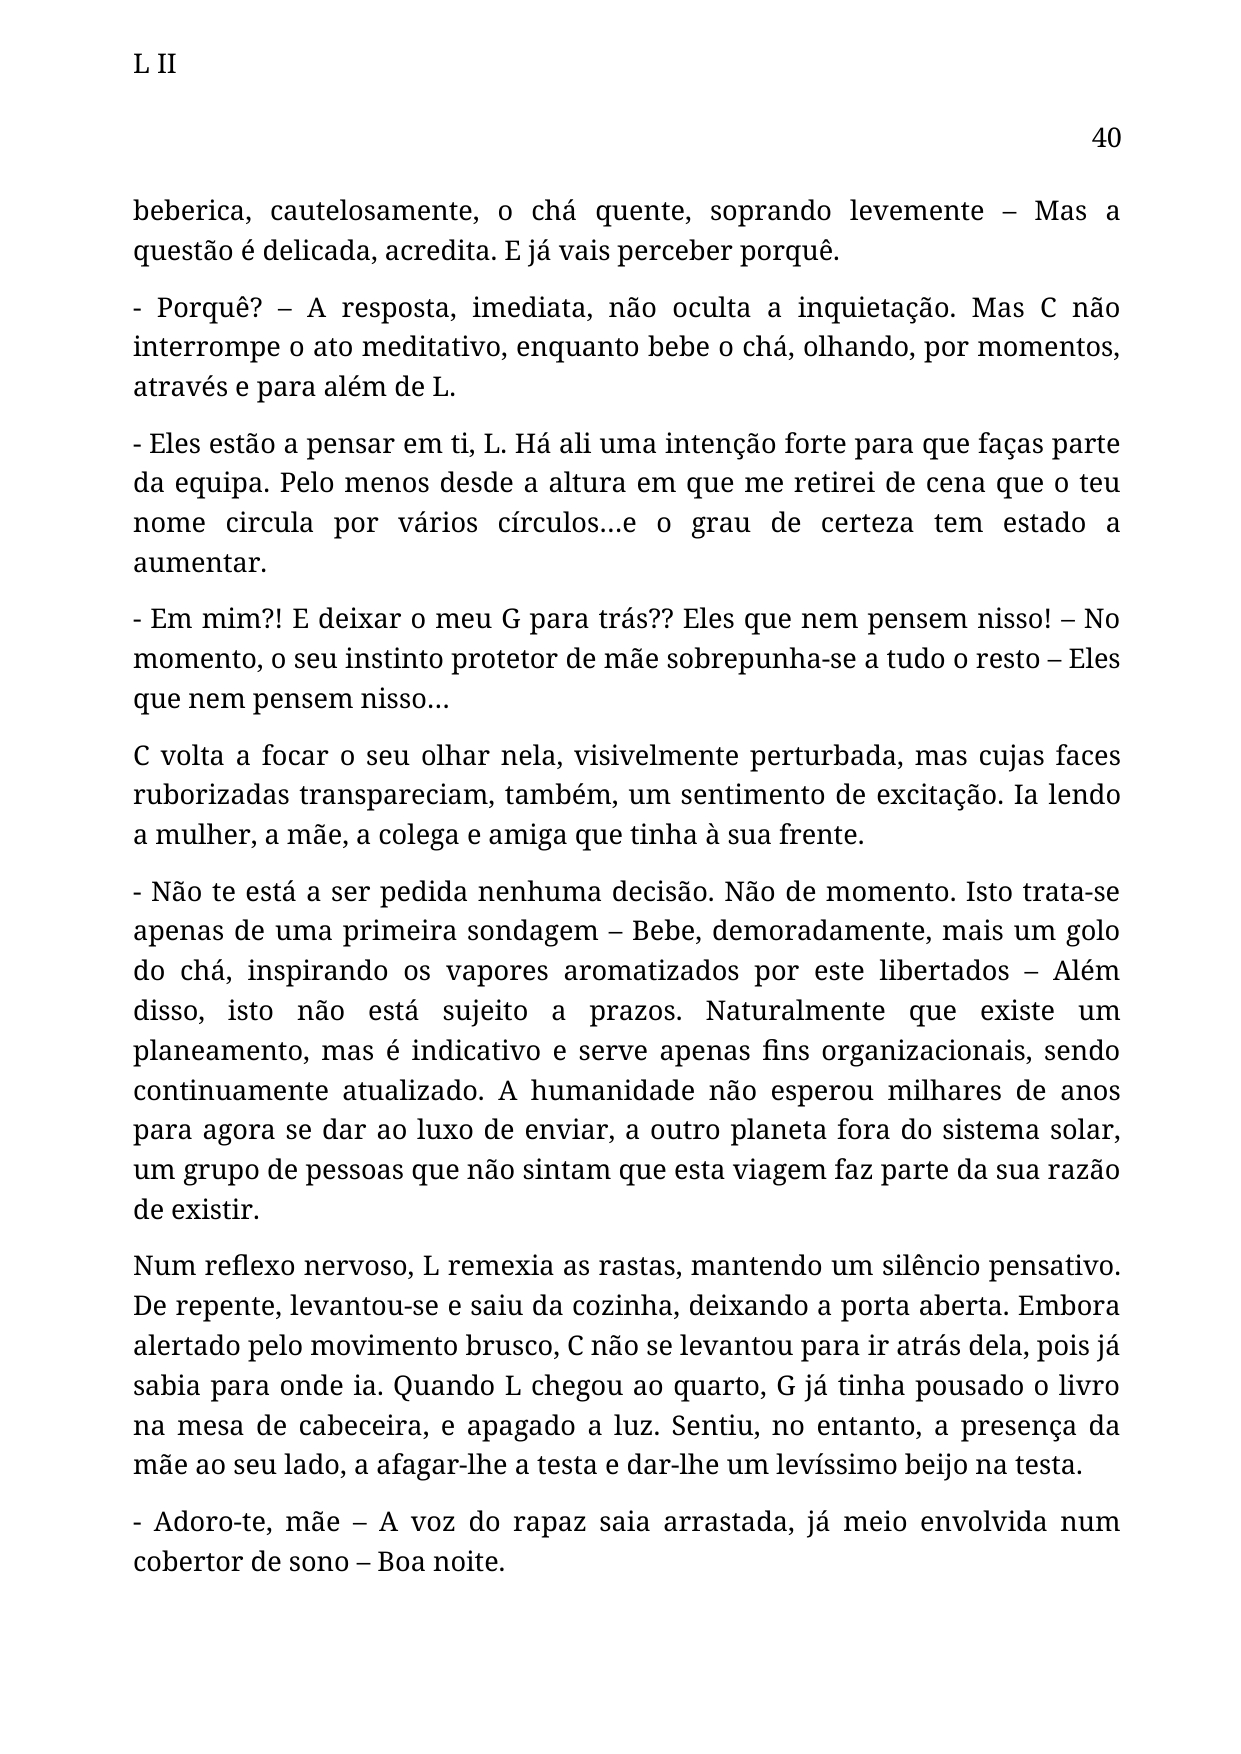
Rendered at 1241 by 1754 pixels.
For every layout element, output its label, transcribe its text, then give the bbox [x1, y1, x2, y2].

text C volta a focar o seu olhar nela, visivelmente perturbada, mas cujas faces ruborizadas transpareciam, também, um sentimento de excitação. Ia lendo a mulher, a mãe, a colega e amiga que tinha à sua frente. [133, 736, 1122, 852]
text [133, 192, 1122, 268]
text - Em mim?! E deixar o meu G para trás?? Eles que nem pensem nisso! – No momento, o seu instinto protetor de mãe sobrepunha-se a tudo o resto – Eles que nem pensem nisso… [133, 600, 1122, 716]
text - Porquê? – A resposta, imediata, não oculta a inquietação. Mas C não interrompe o ato meditativo, enquanto bebe o chá, olhando, por momentos, através e para além de L. [133, 288, 1122, 404]
text - Eles estão a pensar em ti, L. Há ali uma intenção forte para que faças parte da equipa. Pelo menos desde a altura em que me retirei de cena que o teu nome circula por vários círculos…e o grau de certeza tem estado a aumentar. [133, 424, 1122, 580]
text - Não te está a ser pedida nenhuma decisão. Não de momento. Isto trata-se apenas de uma primeira sondagem – Bebe, demoradamente, mais um golo do chá, inspirando os vapores aromatizados por este libertados – Além disso, isto não está sujeito a prazos. Naturalmente que existe um planeamento, mas é indicativo e serve apenas fins organizacionais, sendo continuamente atualizado. A humanidade não esperou milhares de anos para agora se dar ao luxo de enviar, a outro planeta fora do sistema solar, um grupo de pessoas que não sintam que esta viagem faz parte da sua razão de existir. [133, 872, 1122, 1227]
text Num reflexo nervoso, L remexia as rastas, mantendo um silêncio pensativo. De repente, levantou-se e saiu da cozinha, deixando a porta aberta. Embora alertado pelo movimento brusco, C não se levantou para ir atrás dela, pois já sabia para onde ia. Quando L chegou ao quarto, G já tinha pousado o livro na mesa de cabeceira, e apagado a luz. Sentiu, no entanto, a presença da mãe ao seu lado, a afagar-lhe a testa e dar-lhe um levíssimo beijo na testa. [133, 1247, 1122, 1483]
text - Adoro-te, mãe – A voz do rapaz saia arrastada, já meio envolvida num cobertor de sono – Boa noite. [133, 1502, 1122, 1579]
